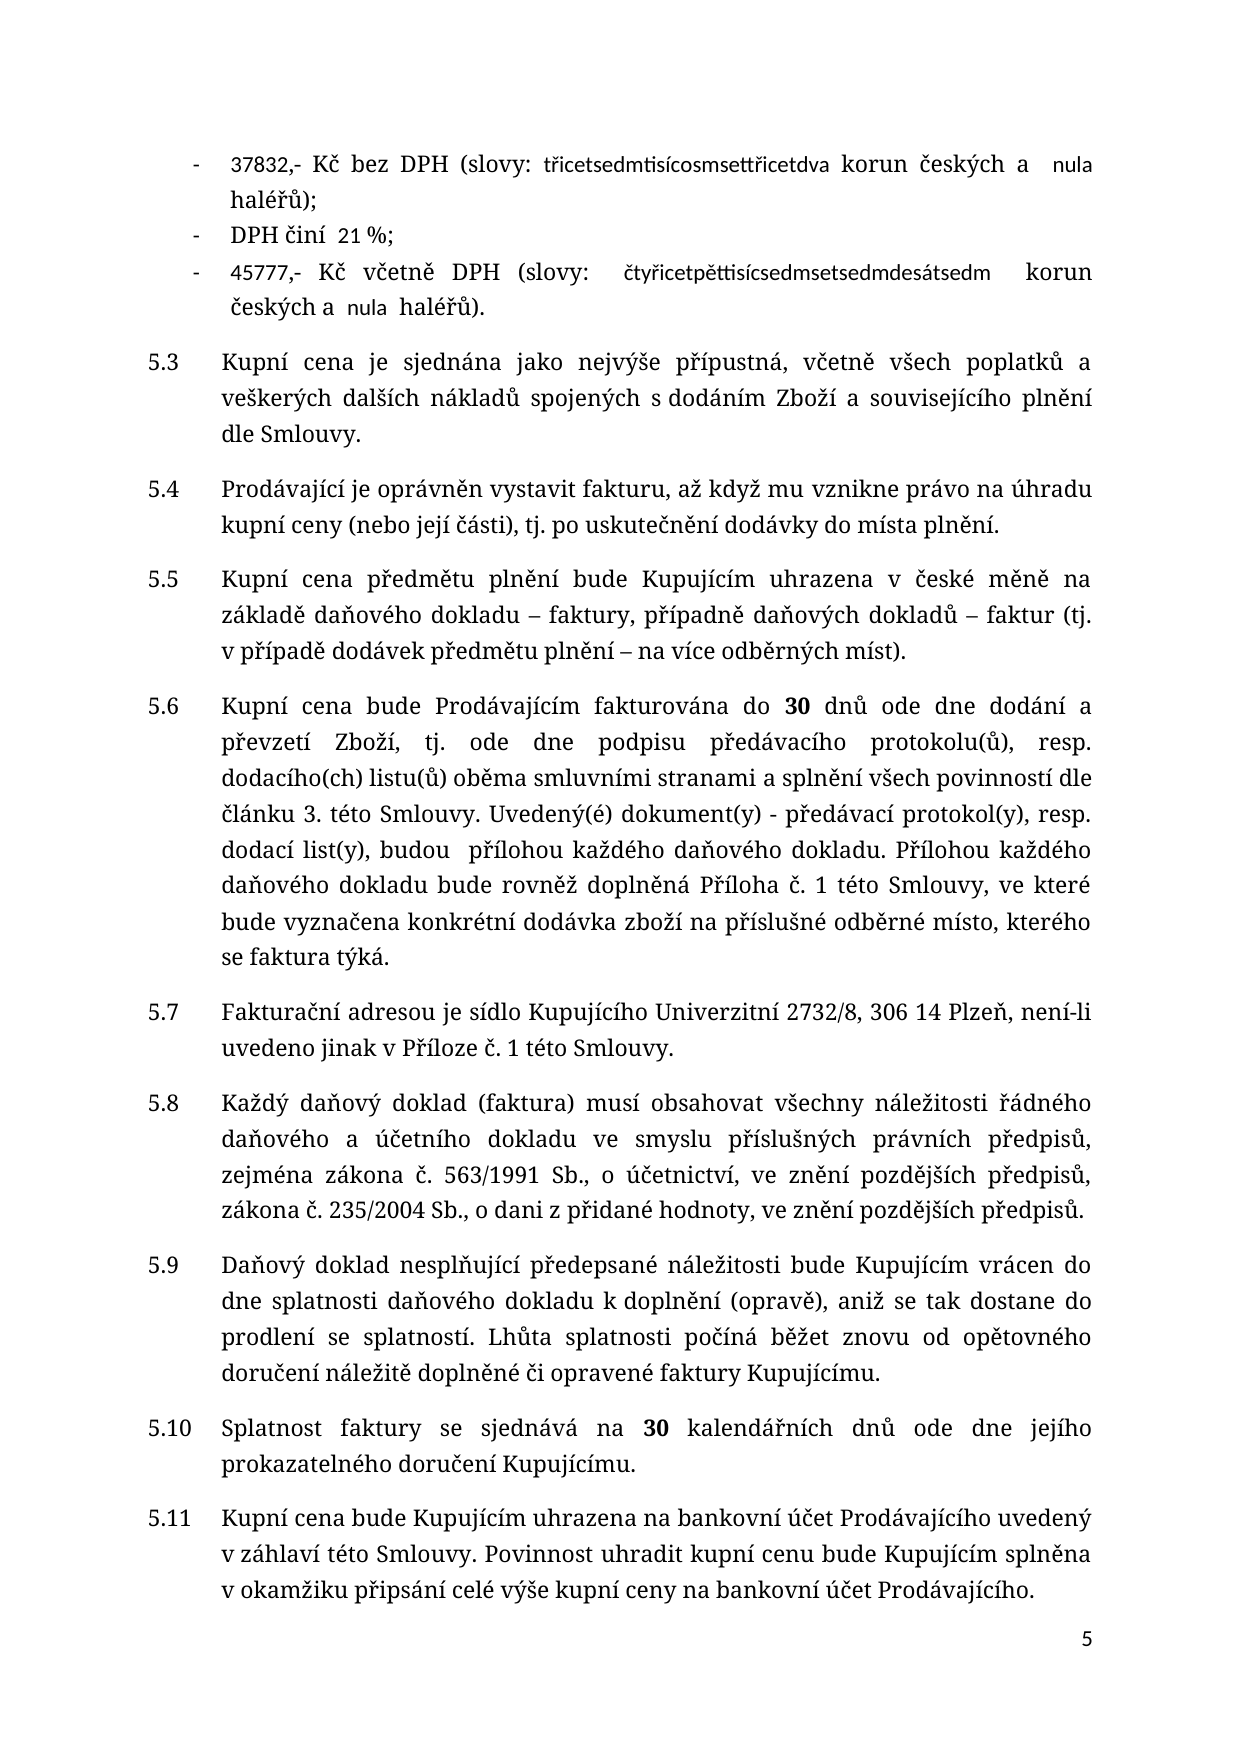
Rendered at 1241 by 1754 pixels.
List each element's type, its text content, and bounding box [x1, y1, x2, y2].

text 5.7 Fakturační adresou je sídlo Kupujícího Univerzitní 2732/8, 306 14 Plzeň, není-li uvedeno jinak v Příloze č. 1 této Smlouvy. [148, 996, 1093, 1063]
list DPH činí 21 %; [193, 219, 1093, 251]
text 5.8 Každý daňový doklad (faktura) musí obsahovat všechny náležitosti řádného daňového a účetního dokladu ve smyslu příslušných právních předpisů, zejména zákona č. 563/1991 Sb., o účetnictví, ve znění pozdějších předpisů, zákona č. 235/2004 Sb., o dani z přidané hodnoty, ve znění pozdějších předpisů. [148, 1087, 1093, 1226]
text 5.11 Kupní cena bude Kupujícím uhrazena na bankovní účet Prodávajícího uvedený v záhlaví této Smlouvy. Povinnost uhradit kupní cenu bude Kupujícím splněna v okamžiku připsání celé výše kupní ceny na bankovní účet Prodávajícího. [148, 1502, 1093, 1605]
text 5.4 Prodávající je oprávněn vystavit fakturu, až když mu vznikne právo na úhradu kupní ceny (nebo její části), tj. po uskutečnění dodávky do místa plnění. [148, 473, 1093, 540]
text 5.5 Kupní cena předmětu plnění bude Kupujícím uhrazena v české měně na základě daňového dokladu – faktury, případně daňových dokladů – faktur (tj. v případě dodávek předmětu plnění – na více odběrných míst). [148, 563, 1093, 666]
text 5.6 Kupní cena bude Prodávajícím fakturována do 30 dnů ode dne dodání a převzetí Zboží, tj. ode dne podpisu předávacího protokolu(ů), resp. dodacího(ch) listu(ů) oběma smluvními stranami a splnění všech povinností dle článku 3. této Smlouvy. Uvedený(é) dokument(y) - předávací protokol(y), resp. dodací list(y), budou přílohou každého daňového dokladu. Přílohou každého daňového dokladu bude rovněž doplněná Příloha č. 1 této Smlouvy, ve které bude vyznačena konkrétní dodávka zboží na příslušné odběrné místo, kterého se faktura týká. [148, 690, 1093, 973]
text 5.10 Splatnost faktury se sjednává na 30 kalendářních dnů ode dne jejího prokazatelného doručení Kupujícímu. [148, 1412, 1093, 1479]
list 45777,- Kč včetně DPH (slovy: čtyřicetpěttisícsedmsetsedmdesátsedm korun českých a nula haléřů). [193, 255, 1093, 323]
text 5.9 Daňový doklad nesplňující předepsané náležitosti bude Kupujícím vrácen do dne splatnosti daňového dokladu k doplnění (opravě), aniž se tak dostane do prodlení se splatností. Lhůta splatnosti počíná běžet znovu od opětovného doručení náležitě doplněné či opravené faktury Kupujícímu. [148, 1249, 1093, 1388]
text 5.3 Kupní cena je sjednána jako nejvýše přípustná, včetně všech poplatků a veškerých dalších nákladů spojených s dodáním Zboží a souvisejícího plnění dle Smlouvy. [148, 346, 1093, 449]
list 37832,- Kč bez DPH (slovy: třicetsedmtisícosmsettřicetdva korun českých a nula haléřů); [193, 148, 1093, 215]
